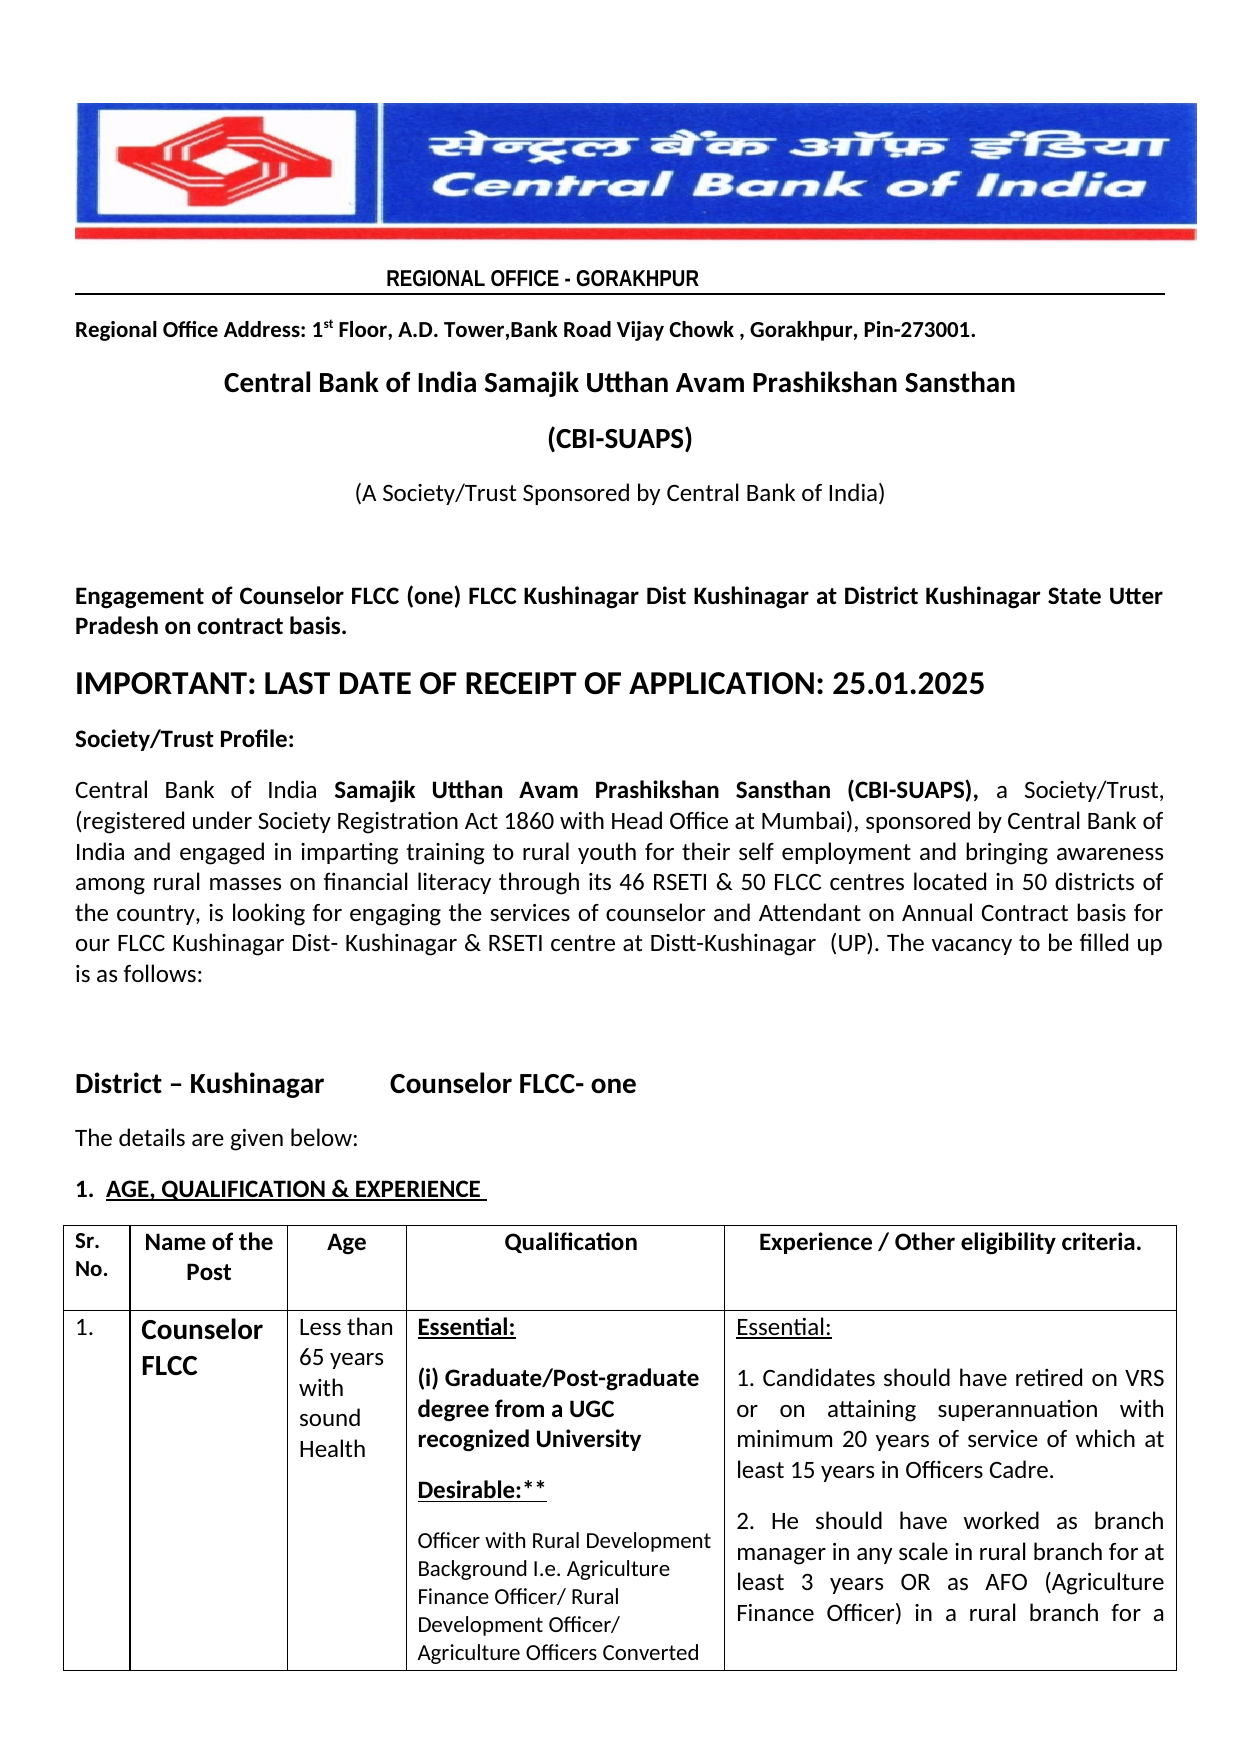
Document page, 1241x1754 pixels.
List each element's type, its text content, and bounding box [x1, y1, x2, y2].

text IMPORTANT: LAST DATE OF RECEIPT OF APPLICATION: 25.01.2025 [75, 662, 1165, 702]
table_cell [288, 1311, 406, 1670]
text Society/Trust Profile: [75, 723, 1165, 754]
table_header Qualification [407, 1226, 724, 1310]
picture [75, 103, 1197, 244]
table_header Sr. No. [64, 1226, 129, 1310]
text District – Kushinagar Counselor FLCC- one [75, 1066, 1165, 1101]
text (A Society/Trust Sponsored by Central Bank of India) [75, 477, 1165, 508]
text Regional Office Address: 1st Floor, A.D. Tower,Bank Road Vijay Chowk , Gorakhpur, Pin-273001. [75, 315, 1165, 343]
text (CBI-SUAPS) [75, 421, 1165, 456]
text 1. AGE, QUALIFICATION & EXPERIENCE [75, 1173, 1165, 1204]
table_header Name of the Post [131, 1226, 287, 1310]
text Central Bank of India Samajik Utthan Avam Prashikshan Sansthan (CBI-SUAPS), a Society/Trust, (registered under Society Registration Act 1860 with Head Office at Mumbai), sponsored by Central Bank of India and engaged in imparting training to rural youth for their self employment and bringing awareness among rural masses on financial literacy through its 46 RSETI & 50 FLCC centres located in 50 districts of the country, is looking for engaging the services of counselor and Attendant on Annual Contract basis for our FLCC Kushinagar Dist- Kushinagar & RSETI centre at Distt-Kushinagar (UP). The vacancy to be filled up is as follows: [75, 774, 1165, 988]
table_header Experience / Other eligibility criteria. [725, 1226, 1176, 1310]
table_cell 1. [64, 1311, 129, 1670]
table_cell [407, 1311, 724, 1670]
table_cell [725, 1311, 1176, 1670]
table_cell Counselor FLCC [131, 1311, 287, 1670]
text Engagement of Counselor FLCC (one) FLCC Kushinagar Dist Kushinagar at District Kushinagar State Utter Pradesh on contract basis. [75, 580, 1165, 641]
text REGIONAL OFFICE - GORAKHPUR [75, 264, 1165, 293]
text Central Bank of India Samajik Utthan Avam Prashikshan Sansthan [75, 364, 1165, 400]
text The details are given below: [75, 1122, 1165, 1152]
table_header Age [288, 1226, 406, 1310]
